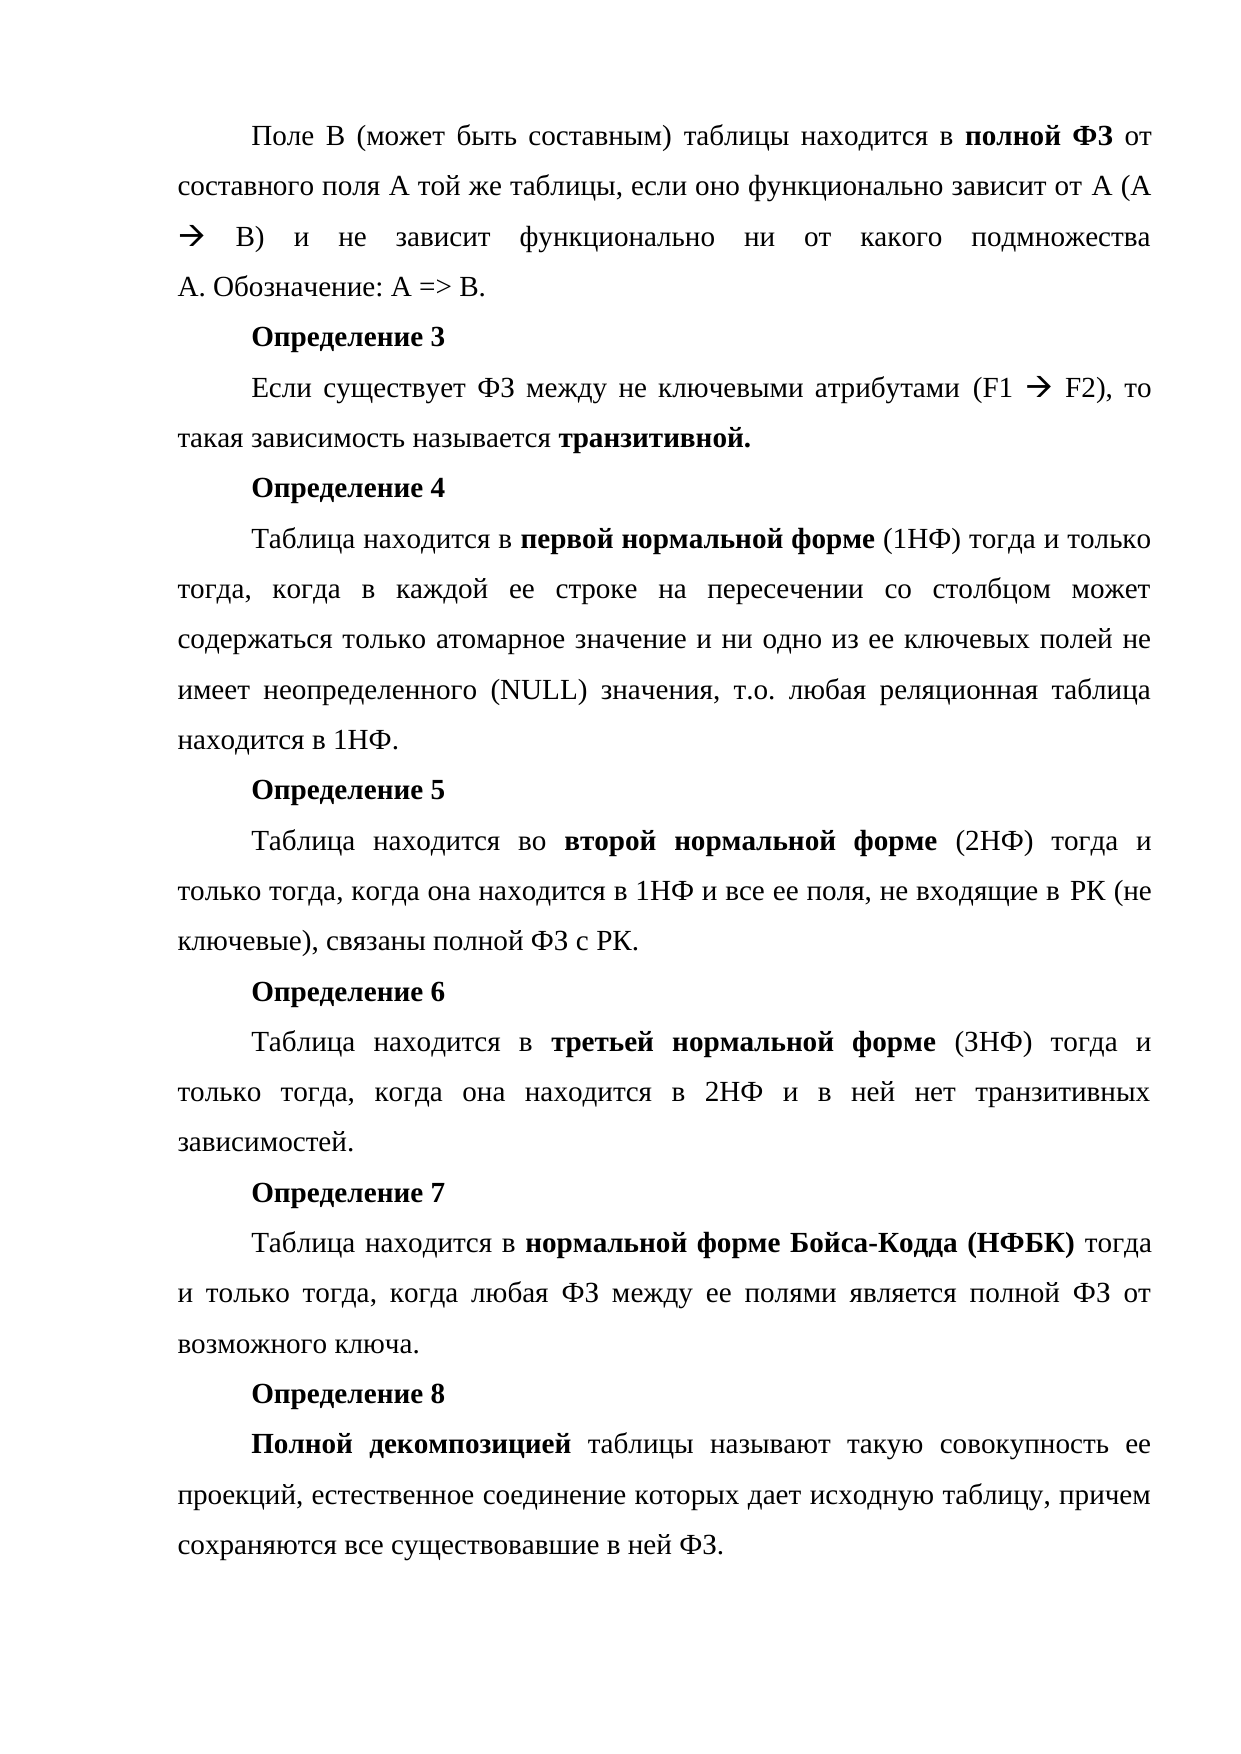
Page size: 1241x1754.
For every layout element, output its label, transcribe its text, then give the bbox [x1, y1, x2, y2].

text Определение 8 [177, 1376, 1152, 1410]
text Поле В (может быть составным) таблицы находится в полной ФЗ от составного поля А той же таблицы, если оно функционально зависит от А (А В) и не зависит функционально ни от какого подмножества А. Обозначение: А => В. [177, 118, 1152, 303]
text Определение 4 [177, 471, 1152, 504]
text Таблица находится в первой нормальной форме (1НФ) тогда и только тогда, когда в каждой ее строке на пересечении со столбцом может содержаться только атомарное значение и ни одно из ее ключевых полей не имеет неопределенного (NULL) значения, т.о. любая реляционная таблица находится в 1НФ. [177, 521, 1152, 756]
text Определение 7 [177, 1175, 1152, 1208]
text Полной декомпозицией таблицы называют такую совокупность ее проекций, естественное соединение которых дает исходную таблицу, причем сохраняются все существовавшие в ней ФЗ. [177, 1426, 1152, 1561]
text Определение 6 [177, 974, 1152, 1007]
text Таблица находится в третьей нормальной форме (ЗНФ) тогда и только тогда, когда она находится в 2НФ и в ней нет транзитивных зависимостей. [177, 1024, 1152, 1158]
text Определение 3 [177, 319, 1152, 353]
text Если существует ФЗ между не ключевыми атрибутами (F1 F2), то такая зависимость называется транзитивной. [177, 370, 1152, 454]
text Таблица находится во второй нормальной форме (2НФ) тогда и только тогда, когда она находится в 1НФ и все ее поля, не входящие в РК (не ключевые), связаны полной ФЗ с РК. [177, 823, 1152, 957]
text Таблица находится в нормальной форме Бойса-Кодда (НФБК) тогда и только тогда, когда любая ФЗ между ее полями является полной ФЗ от возможного ключа. [177, 1225, 1152, 1359]
text Определение 5 [177, 772, 1152, 806]
